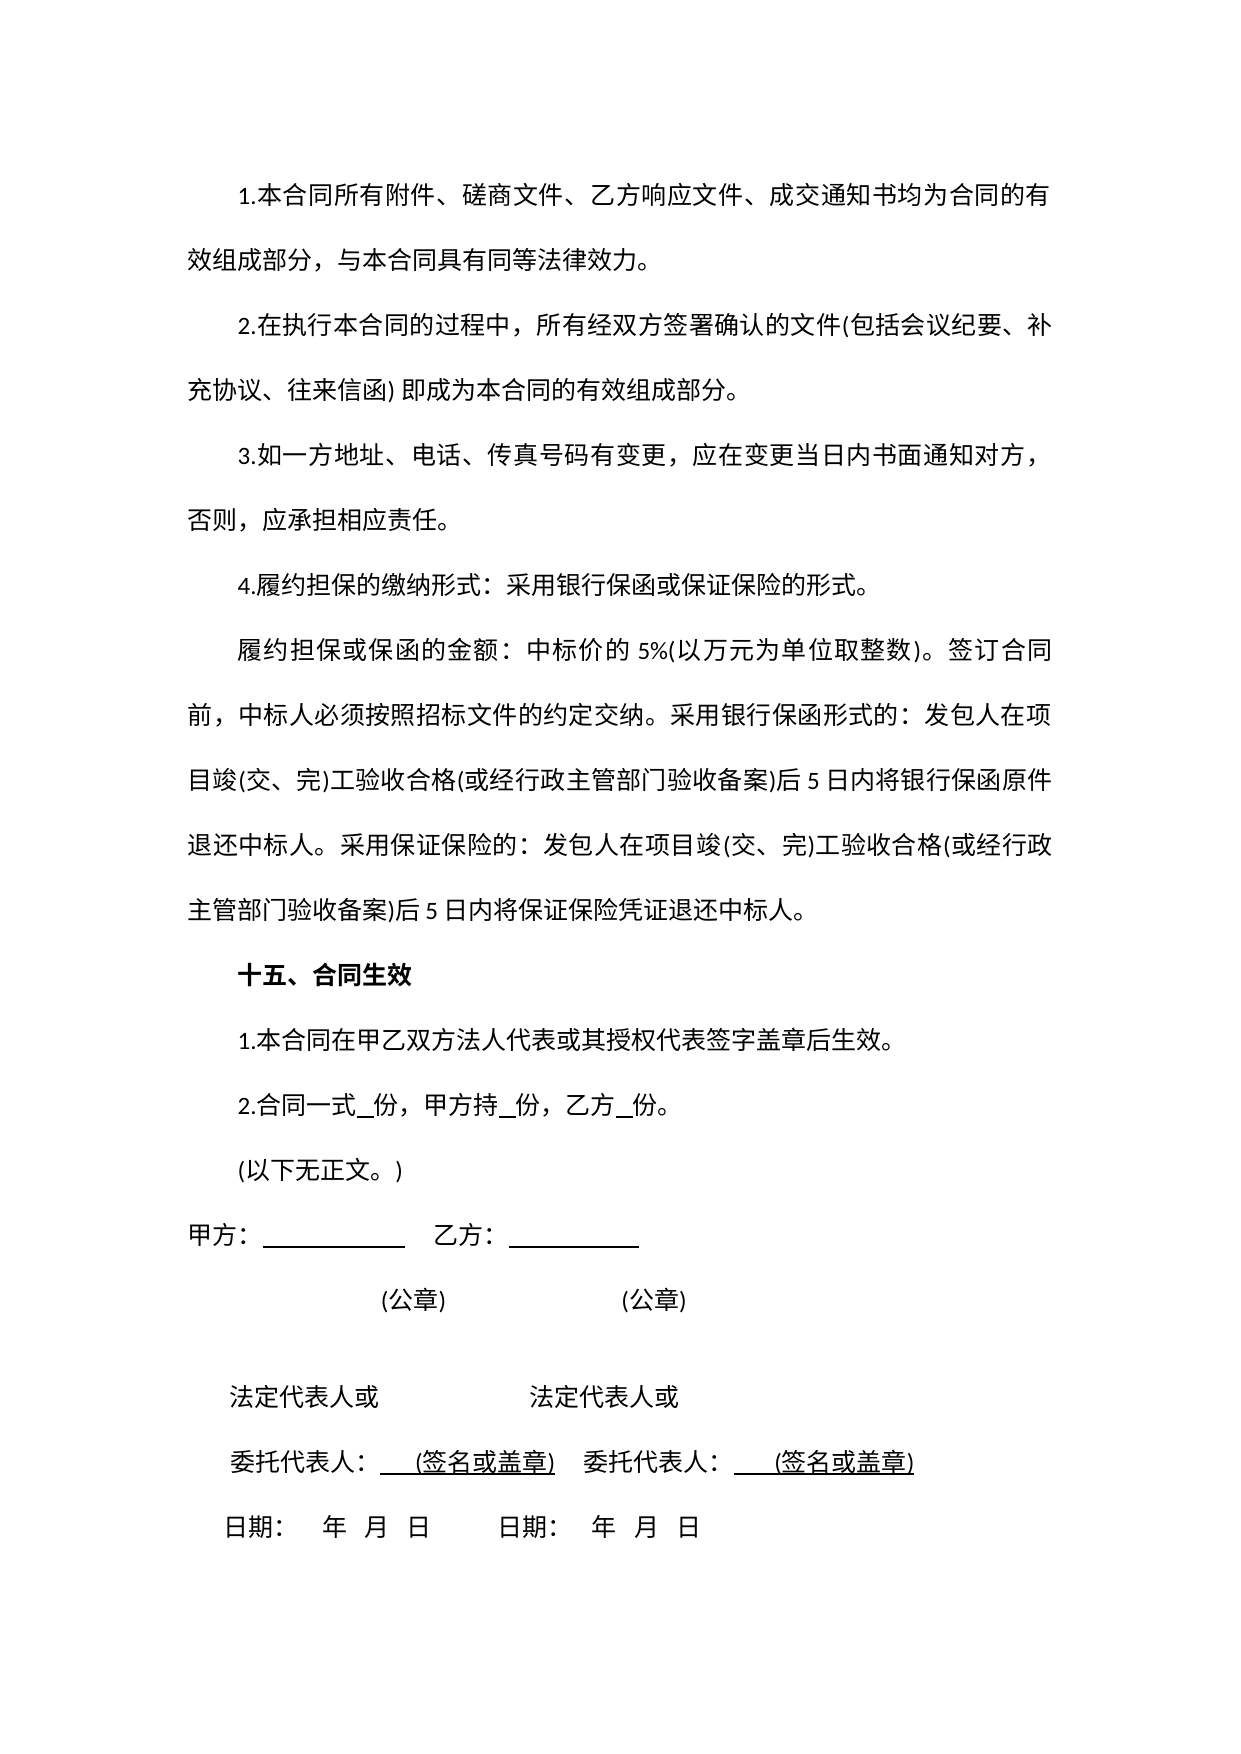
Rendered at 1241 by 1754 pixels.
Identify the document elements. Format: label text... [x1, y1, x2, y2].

text 2.合同一式 份，甲方持 份，乙方 份。 [187, 1072, 1053, 1137]
text 委托代表人： (签名或盖章) 委托代表人： (签名或盖章) [187, 1429, 1053, 1494]
text (公章) (公章) [187, 1267, 1053, 1332]
text 甲方： 乙方： [187, 1202, 1053, 1267]
text 日期： 年 月 日 日期： 年 月 日 [187, 1494, 1053, 1559]
text 1.本合同在甲乙双方法人代表或其授权代表签字盖章后生效。 [187, 1007, 1053, 1072]
text 4.履约担保的缴纳形式：采用银行保函或保证保险的形式。 [187, 552, 1053, 617]
text 履约担保或保函的金额：中标价的5%(以万元为单位取整数)。签订合同前，中标人必须按照招标文件的约定交纳。采用银行保函形式的：发包人在项目竣(交、完)工验收合格(或经行政主管部门验收备案)后5日内将银行保函原件退还中标人。采用保证保险的：发包人在项目竣(交、完)工验收合格(或经行政主管部门验收备案)后5日内将保证保险凭证退还中标人。 [187, 617, 1053, 942]
text 2.在执行本合同的过程中，所有经双方签署确认的文件(包括会议纪要、补充协议、往来信函) 即成为本合同的有效组成部分。 [187, 292, 1053, 422]
text 十五、合同生效 [187, 942, 1053, 1007]
text (以下无正文。) [187, 1137, 1053, 1202]
text 1.本合同所有附件、磋商文件、乙方响应文件、成交通知书均为合同的有效组成部分，与本合同具有同等法律效力。 [187, 162, 1053, 292]
text 法定代表人或 法定代表人或 [187, 1364, 1053, 1429]
text 3.如一方地址、电话、传真号码有变更，应在变更当日内书面通知对方，否则，应承担相应责任。 [187, 422, 1053, 552]
